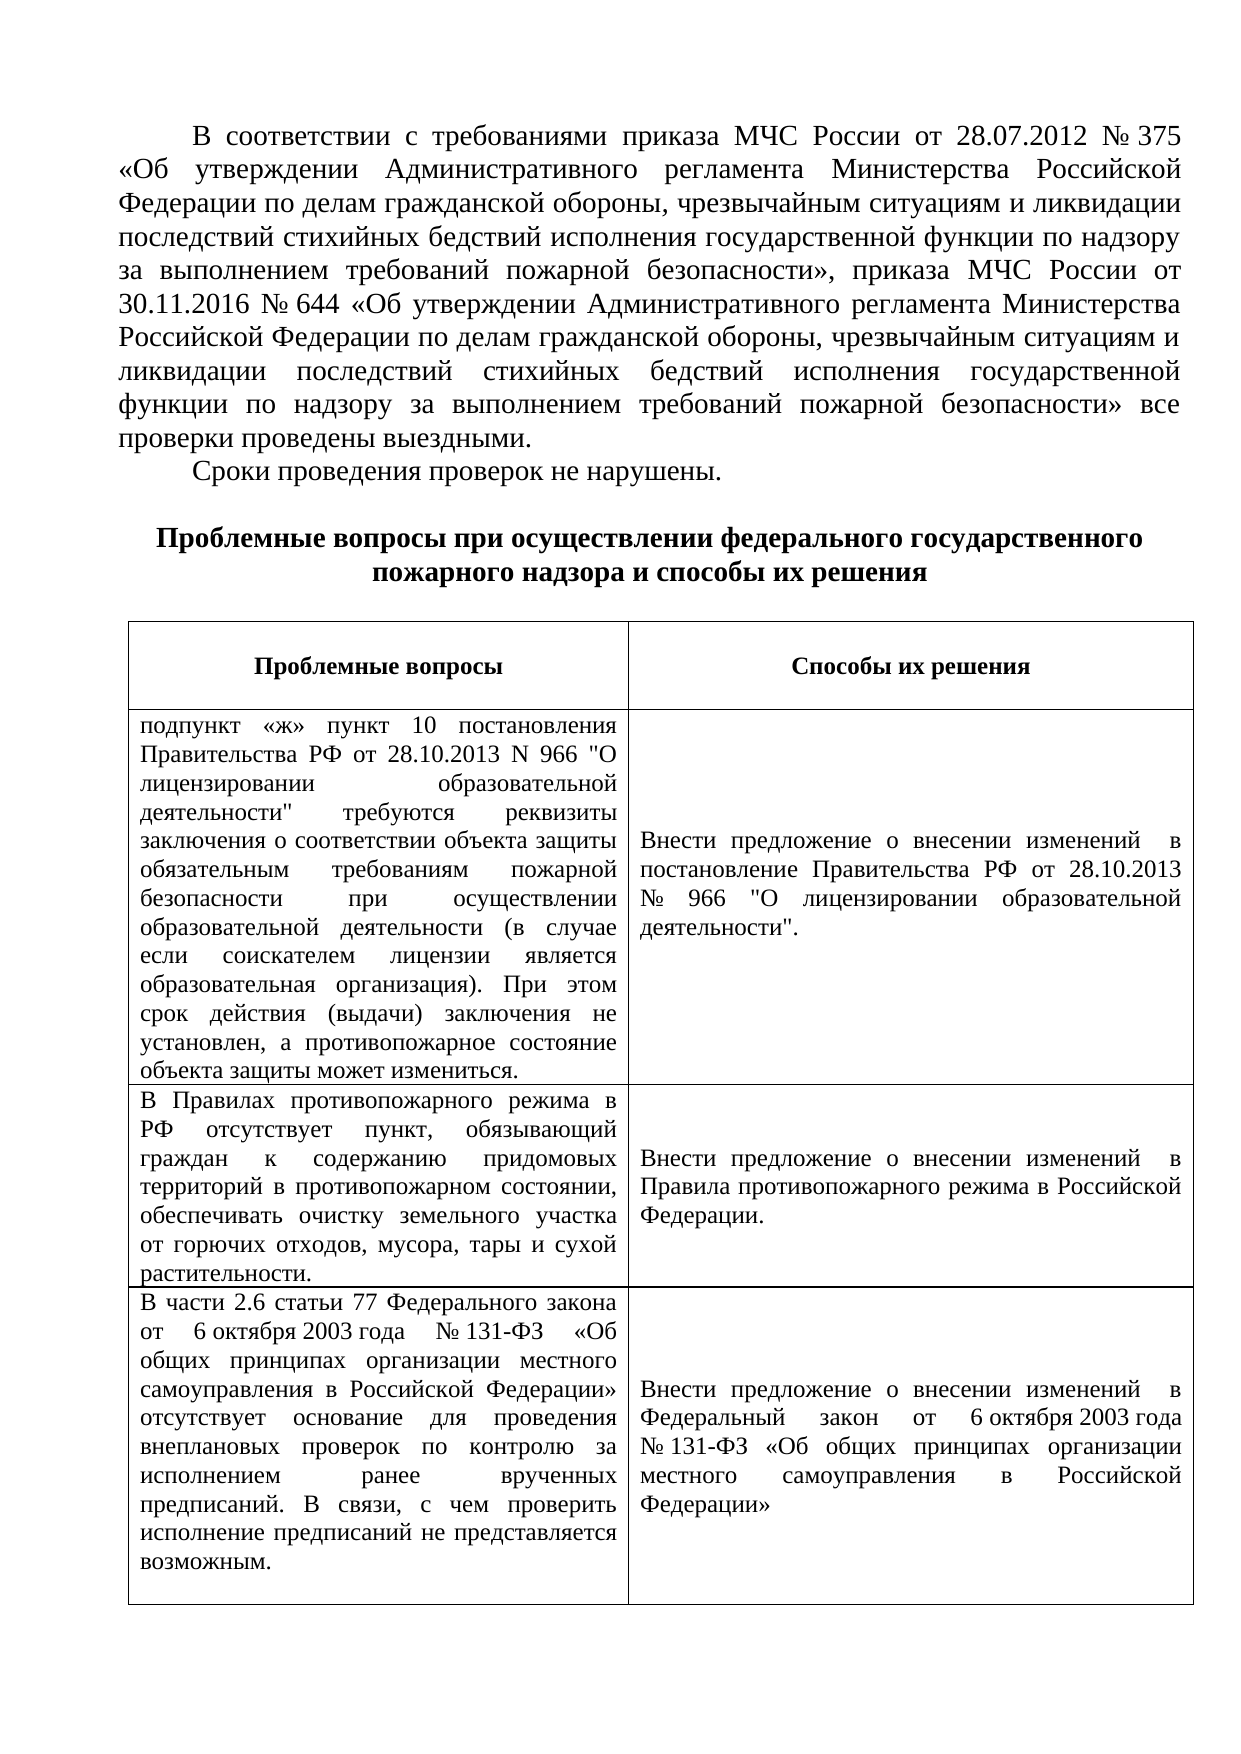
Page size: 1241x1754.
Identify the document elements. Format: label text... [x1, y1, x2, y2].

text Сроки проведения проверок не нарушены. [118, 453, 1181, 487]
table_cell В Правилах противопожарного режима в РФ отсутствует пункт, обязывающий граждан к содержанию придомовых территорий в противопожарном состоянии, обеспечивать очистку земельного участка от горючих отходов, мусора, тары и сухой растительности. [129, 1085, 628, 1286]
table_cell подпункт «ж» пункт 10 постановления Правительства РФ от 28.10.2013 N 966 "О лицензировании образовательной деятельности" требуются реквизиты заключения о соответствии объекта защиты обязательным требованиям пожарной безопасности при осуществлении образовательной деятельности (в случае если соискателем лицензии является образовательная организация). При этом срок действия (выдачи) заключения не установлен, а противопожарное состояние объекта защиты может измениться. [129, 710, 628, 1084]
text Проблемные вопросы при осуществлении федерального государственного пожарного надзора и способы их решения [118, 521, 1181, 588]
table_cell В части 2.6 статьи 77 Федерального закона от 6 октября 2003 года № 131-ФЗ «Об общих принципах организации местного самоуправления в Российской Федерации» отсутствует основание для проведения внеплановых проверок по контролю за исполнением ранее врученных предписаний. В связи, с чем проверить исполнение предписаний не представляется возможным. [129, 1288, 628, 1604]
table_cell Внести предложение о внесении изменений в Правила противопожарного режима в Российской Федерации. [629, 1085, 1193, 1286]
text В соответствии с требованиями приказа МЧС России от 28.07.2012 № 375 «Об утверждении Административного регламента Министерства Российской Федерации по делам гражданской обороны, чрезвычайным ситуациям и ликвидации последствий стихийных бедствий исполнения государственной функции по надзору за выполнением требований пожарной безопасности», приказа МЧС России от 30.11.2016 № 644 «Об утверждении Административного регламента Министерства Российской Федерации по делам гражданской обороны, чрезвычайным ситуациям и ликвидации последствий стихийных бедствий исполнения государственной функции по надзору за выполнением требований пожарной безопасности» все проверки проведены выездными. [118, 118, 1181, 453]
table_header Проблемные вопросы [129, 622, 628, 709]
table_cell Внести предложение о внесении изменений в постановление Правительства РФ от 28.10.2013 № 966 "О лицензировании образовательной деятельности". [629, 710, 1193, 1084]
table_header Способы их решения [629, 622, 1193, 709]
table_cell Внести предложение о внесении изменений в Федеральный закон от 6 октября 2003 года № 131-ФЗ «Об общих принципах организации местного самоуправления в Российской Федерации» [629, 1288, 1193, 1604]
